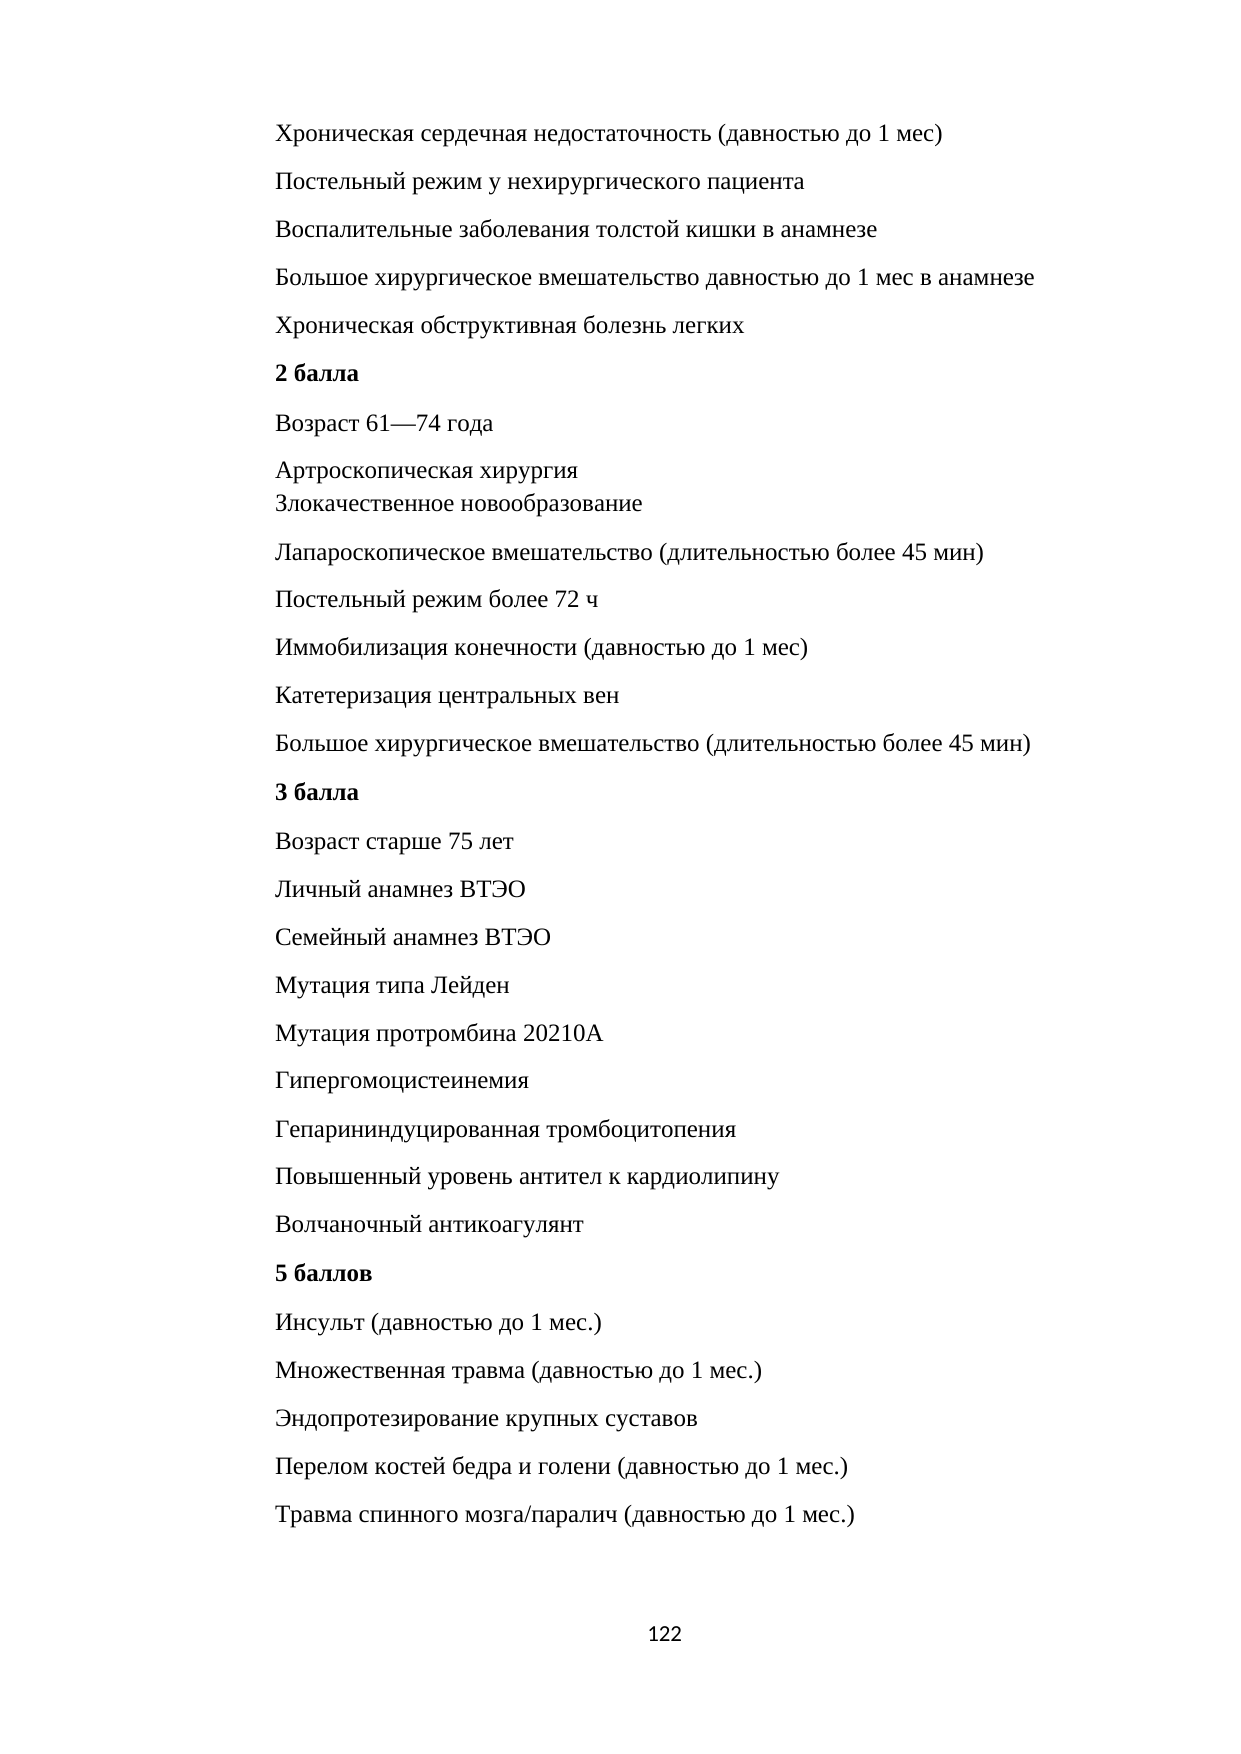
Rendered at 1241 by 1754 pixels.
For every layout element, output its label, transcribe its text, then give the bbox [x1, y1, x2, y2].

text Катетеризация центральных вен [275, 680, 1152, 709]
text Перелом костей бедра и голени (давностью до 1 мес.) [275, 1451, 1152, 1480]
text Гипергомоцистеинемия [275, 1066, 1152, 1094]
text Возраст старше 75 лет [275, 826, 1152, 855]
text Хроническая сердечная недостаточность (давностью до 1 мес) [275, 118, 1152, 147]
text Артроскопическая хирургия [275, 456, 1152, 484]
text Постельный режим более 72 ч [275, 584, 1152, 613]
text Повышенный уровень антител к кардиолипину [275, 1161, 1152, 1190]
text Мутация типа Лейден [275, 970, 1152, 998]
text Волчаночный антикоагулянт [275, 1209, 1152, 1238]
text 5 баллов [275, 1258, 1153, 1287]
text Большое хирургическое вмешательство (длительностью более 45 мин) [275, 728, 1152, 757]
text Возраст 61—74 года [275, 408, 1152, 437]
text Множественная травма (давностью до 1 мес.) [275, 1355, 1152, 1384]
text Инсульт (давностью до 1 мес.) [275, 1307, 1152, 1336]
text Хроническая обструктивная болезнь легких [275, 310, 1152, 339]
text Мутация протромбина 20210А [275, 1018, 1152, 1047]
list балла [275, 358, 1153, 387]
text Гепарининдуцированная тромбоцитопения [275, 1114, 1152, 1142]
text Воспалительные заболевания толстой кишки в анамнезе [275, 214, 1152, 243]
text Большое хирургическое вмешательство давностью до 1 мес в анамнезе [275, 262, 1152, 291]
text Злокачественное новообразование [275, 488, 1152, 517]
text Личный анамнез ВТЭО [275, 874, 1152, 903]
list балла [275, 777, 1153, 806]
text Постельный режим у нехирургического пациента [275, 166, 1152, 195]
text Травма спинного мозга/паралич (давностью до 1 мес.) [275, 1499, 1152, 1528]
text Иммобилизация конечности (давностью до 1 мес) [275, 632, 1152, 661]
text Семейный анамнез ВТЭО [275, 922, 1152, 951]
text Эндопротезирование крупных суставов [275, 1403, 1152, 1432]
text Лапароскопическое вмешательство (длительностью более 45 мин) [275, 537, 1152, 565]
